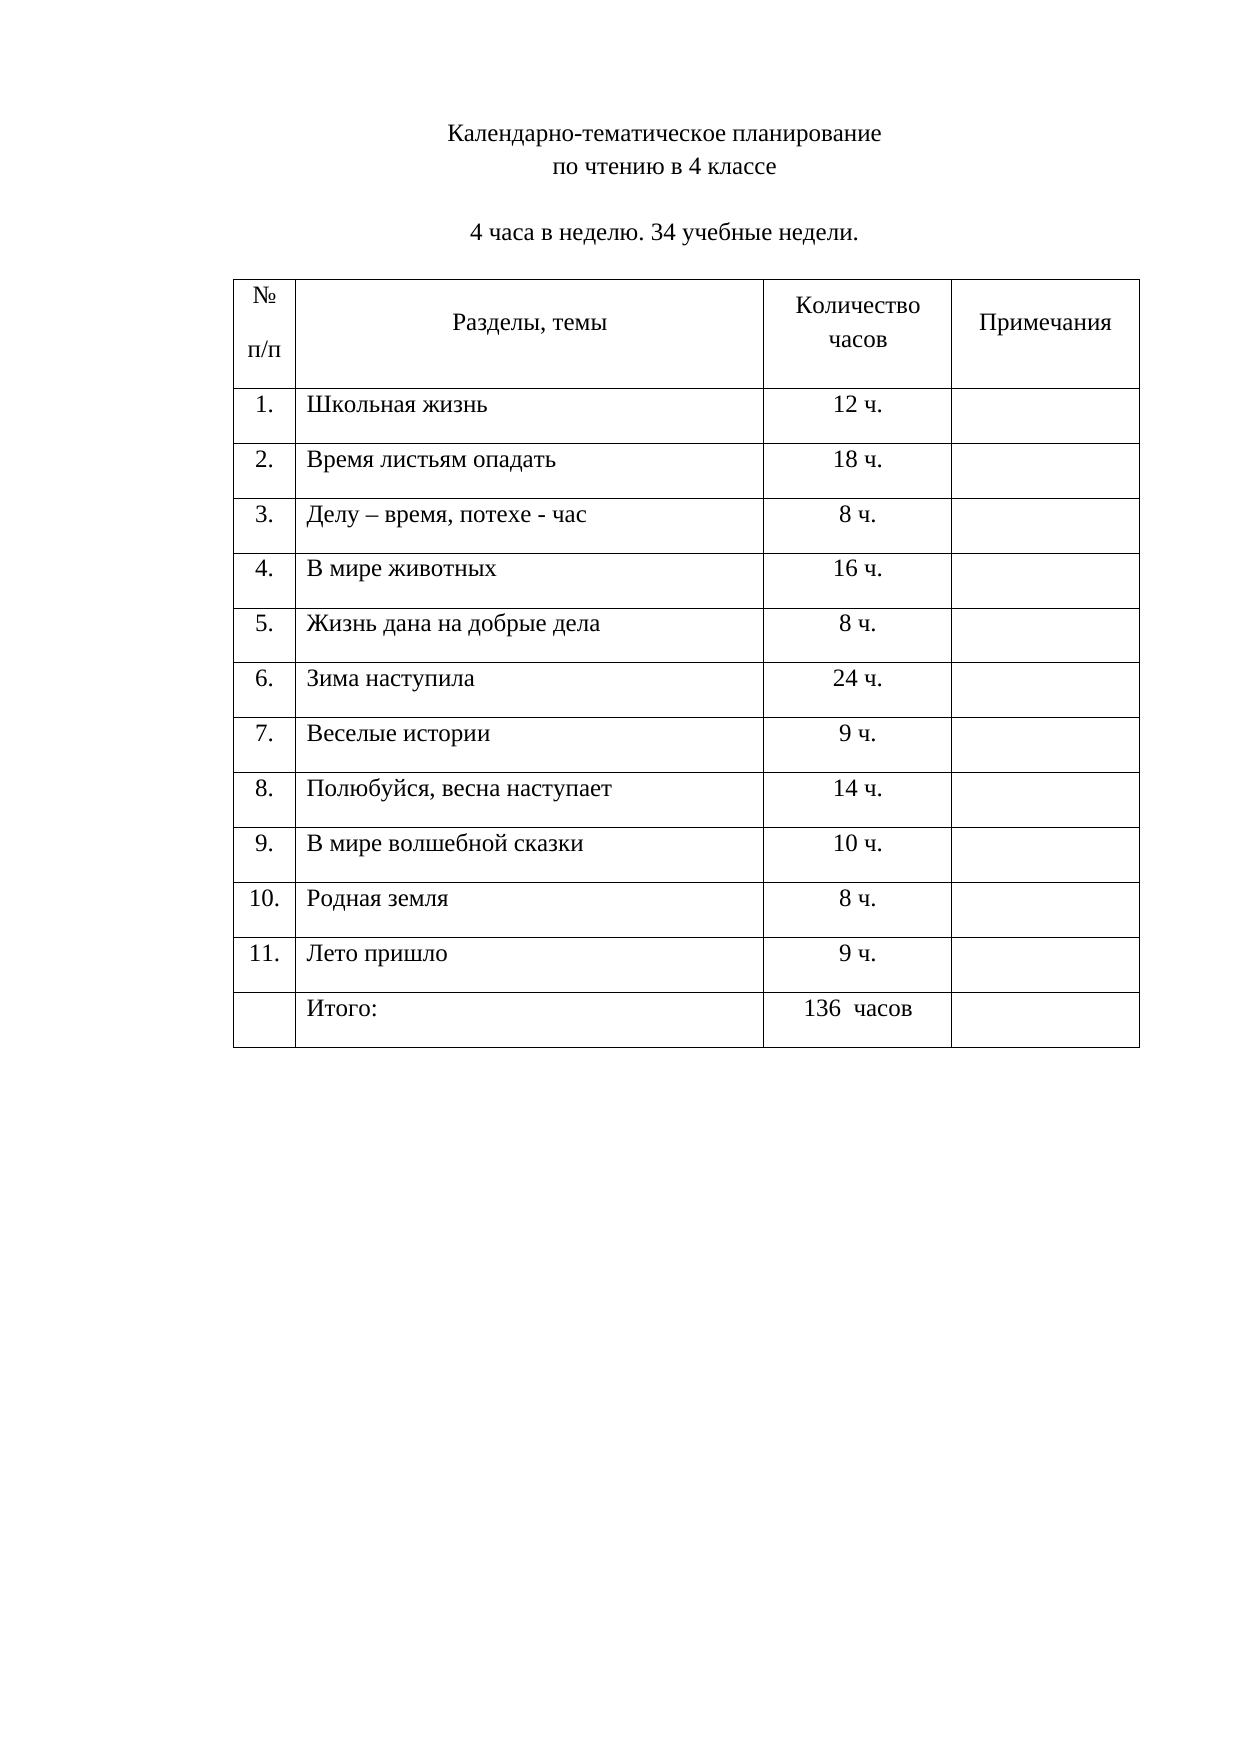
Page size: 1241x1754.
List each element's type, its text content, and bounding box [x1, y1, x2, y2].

text Календарно-тематическое планирование [88, 118, 1152, 147]
table_cell 6. [234, 663, 295, 717]
table_cell В мире волшебной сказки [296, 828, 763, 882]
table_cell Родная земля [296, 883, 763, 937]
text по чтению в 4 классе [88, 151, 1152, 180]
table_cell 9 ч. [764, 718, 951, 772]
table_cell 2. [234, 444, 295, 498]
table_cell [952, 444, 1139, 498]
table_header Примечания [952, 280, 1139, 388]
table_cell 12 ч. [764, 389, 951, 443]
table_header Разделы, темы [296, 280, 763, 388]
table_cell 8 ч. [764, 883, 951, 937]
table_cell [952, 828, 1139, 882]
table_cell 10. [234, 883, 295, 937]
table_cell [952, 993, 1139, 1047]
table_header № п/п [234, 280, 295, 388]
table_cell 24 ч. [764, 663, 951, 717]
table_cell 8 ч. [764, 609, 951, 662]
table_cell Веселые истории [296, 718, 763, 772]
table_cell Полюбуйся, весна наступает [296, 773, 763, 827]
table_header Количество часов [764, 280, 951, 388]
table_cell [952, 609, 1139, 662]
table_cell [952, 499, 1139, 552]
text 4 часа в неделю. 34 учебные недели. [88, 217, 1152, 246]
table_cell Итого: [296, 993, 763, 1047]
table_cell В мире животных [296, 554, 763, 607]
table_cell [952, 389, 1139, 443]
table_cell [952, 938, 1139, 992]
table_cell 136 часов [764, 993, 951, 1047]
table_cell Делу – время, потехе - час [296, 499, 763, 552]
table_cell 9. [234, 828, 295, 882]
table_cell [952, 773, 1139, 827]
table_cell 8. [234, 773, 295, 827]
table_cell 9 ч. [764, 938, 951, 992]
table_cell Школьная жизнь [296, 389, 763, 443]
table_cell Жизнь дана на добрые дела [296, 609, 763, 662]
table_cell 1. [234, 389, 295, 443]
table_cell [952, 663, 1139, 717]
table_cell [952, 883, 1139, 937]
table_cell 10 ч. [764, 828, 951, 882]
table_cell Зима наступила [296, 663, 763, 717]
table_cell 8 ч. [764, 499, 951, 552]
table_cell [234, 993, 295, 1047]
table_cell [952, 718, 1139, 772]
table_cell 11. [234, 938, 295, 992]
table_cell 4. [234, 554, 295, 607]
table_cell 7. [234, 718, 295, 772]
table_cell 5. [234, 609, 295, 662]
table_cell Время листьям опадать [296, 444, 763, 498]
table_cell 16 ч. [764, 554, 951, 607]
table_cell [952, 554, 1139, 607]
table_cell Лето пришло [296, 938, 763, 992]
table_cell 3. [234, 499, 295, 552]
table_cell 14 ч. [764, 773, 951, 827]
table_cell 18 ч. [764, 444, 951, 498]
